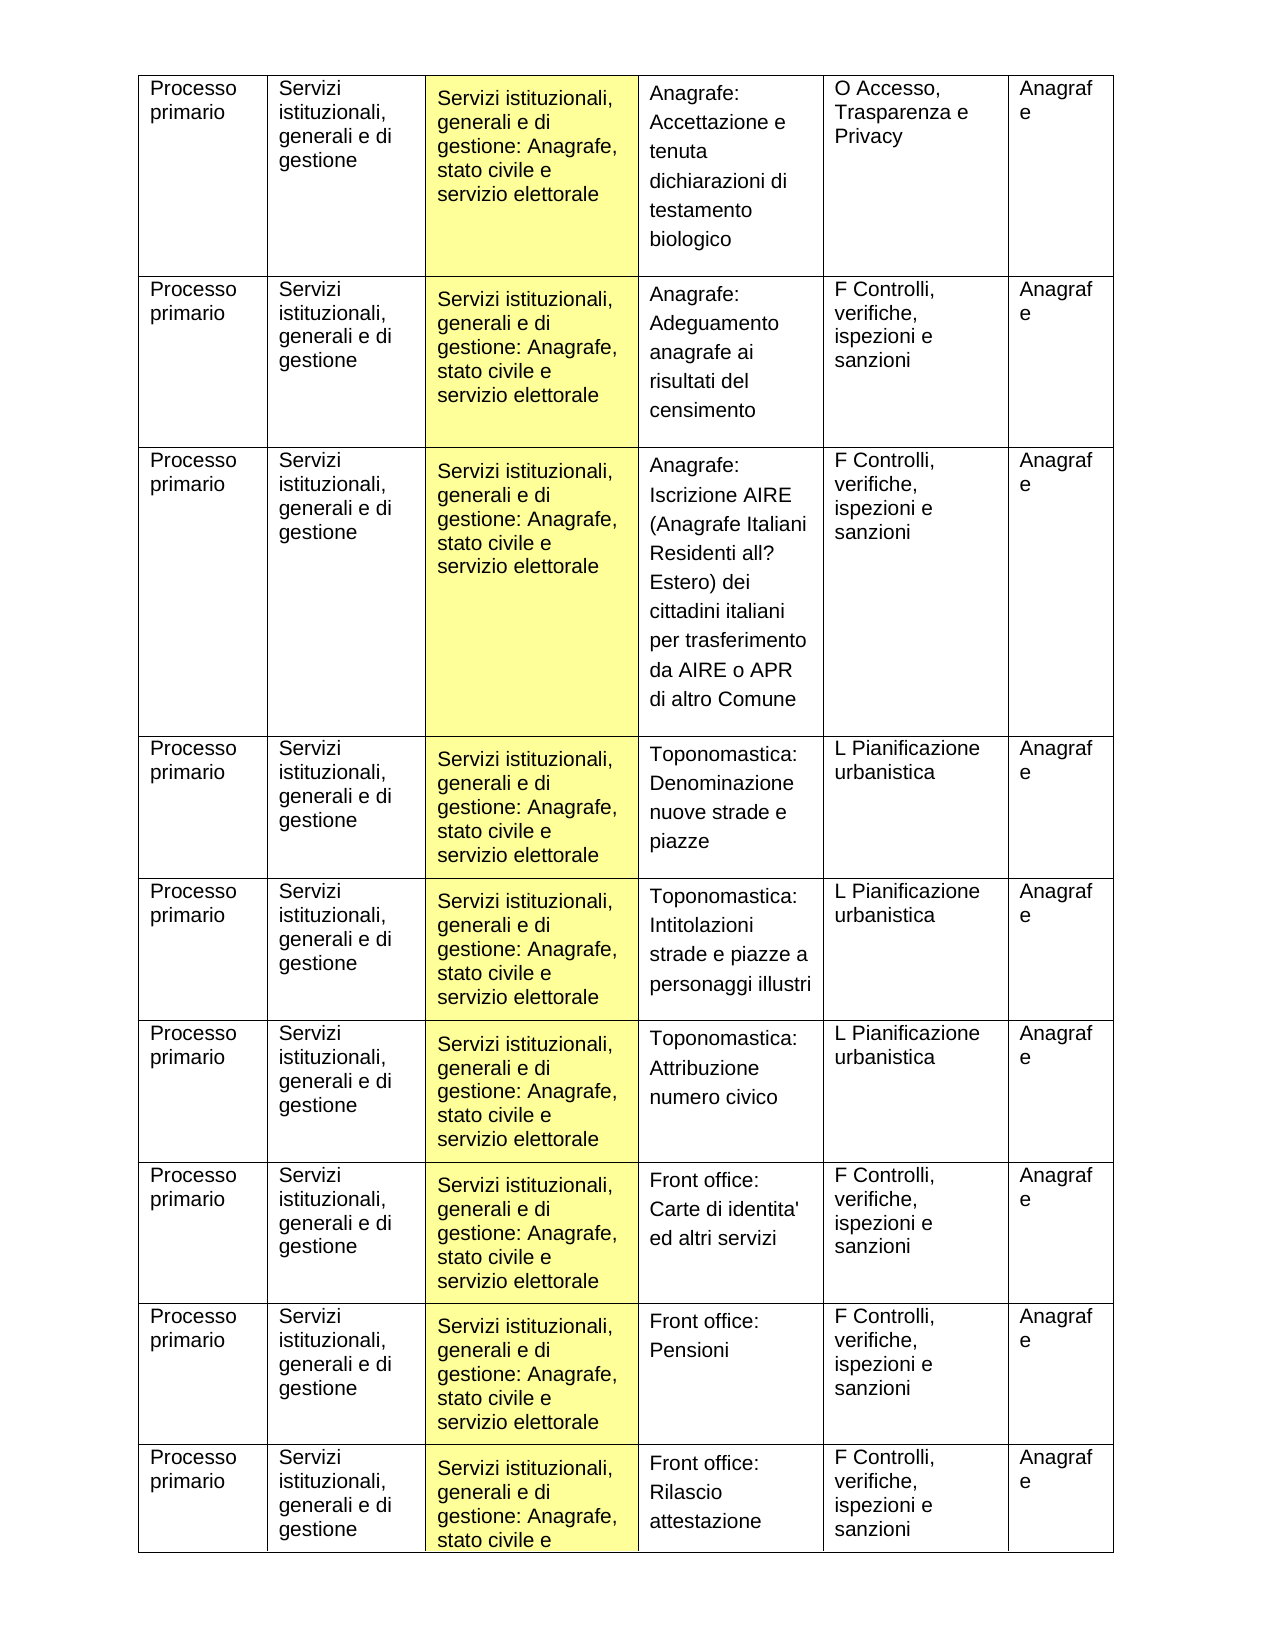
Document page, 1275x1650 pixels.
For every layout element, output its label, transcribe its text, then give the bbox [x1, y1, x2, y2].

table_cell Processo primario [139, 448, 267, 736]
table_cell F Controlli, verifiche, ispezioni e sanzioni [824, 1304, 1008, 1444]
table_cell Front office: Pensioni [639, 1304, 823, 1444]
table_cell O Accesso, Trasparenza e Privacy [824, 76, 1008, 276]
table_cell Anagrafe [1009, 76, 1113, 276]
table_cell Servizi istituzionali, generali e di gestione [268, 448, 425, 736]
table_cell Servizi istituzionali, generali e di gestione: Anagrafe, stato civile e servizio elettorale [426, 448, 638, 736]
table_cell Servizi istituzionali, generali e di gestione: Anagrafe, stato civile e servizio elettorale [426, 737, 638, 878]
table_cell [426, 1445, 638, 1551]
table_cell Front office: Carte di identita' ed altri servizi [639, 1163, 823, 1303]
table_cell Anagrafe [1009, 1021, 1113, 1162]
table_cell Toponomastica: Attribuzione numero civico [639, 1021, 823, 1162]
table_cell F Controlli, verifiche, ispezioni e sanzioni [824, 1163, 1008, 1303]
table_cell L Pianificazione urbanistica [824, 737, 1008, 878]
table_cell Anagrafe [1009, 1163, 1113, 1303]
table_cell Anagrafe [1009, 1445, 1113, 1551]
table_cell Processo primario [139, 1445, 267, 1551]
table_cell Anagrafe [1009, 879, 1113, 1020]
table_cell Processo primario [139, 737, 267, 878]
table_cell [268, 1445, 425, 1551]
table_cell Anagrafe [1009, 1304, 1113, 1444]
table_cell Processo primario [139, 277, 267, 447]
table_cell Servizi istituzionali, generali e di gestione [268, 1163, 425, 1303]
table_cell Servizi istituzionali, generali e di gestione: Anagrafe, stato civile e servizio elettorale [426, 1304, 638, 1444]
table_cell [426, 76, 638, 276]
table_cell Servizi istituzionali, generali e di gestione [268, 737, 425, 878]
table_cell Processo primario [139, 1021, 267, 1162]
table_cell Toponomastica: Intitolazioni strade e piazze a personaggi illustri [639, 879, 823, 1020]
table_cell Servizi istituzionali, generali e di gestione: Anagrafe, stato civile e servizio elettorale [426, 879, 638, 1020]
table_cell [639, 1445, 823, 1551]
table_cell Toponomastica: Denominazione nuove strade e piazze [639, 737, 823, 878]
table_cell Anagrafe: Accettazione e tenuta dichiarazioni di testamento biologico [639, 76, 823, 276]
table_cell Processo primario [139, 1304, 267, 1444]
table_cell L Pianificazione urbanistica [824, 1021, 1008, 1162]
table_cell Servizi istituzionali, generali e di gestione: Anagrafe, stato civile e servizio elettorale [426, 277, 638, 447]
table_cell Anagrafe [1009, 737, 1113, 878]
table_cell Servizi istituzionali, generali e di gestione [268, 1304, 425, 1444]
table_cell Servizi istituzionali, generali e di gestione [268, 879, 425, 1020]
table_cell Servizi istituzionali, generali e di gestione [268, 277, 425, 447]
table_cell Anagrafe: Iscrizione AIRE (Anagrafe Italiani Residenti all?Estero) dei cittadini italiani per trasferimento da AIRE o APR di altro Comune [639, 448, 823, 736]
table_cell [824, 1445, 1008, 1551]
table_cell Anagrafe: Adeguamento anagrafe ai risultati del censimento [639, 277, 823, 447]
table_cell Servizi istituzionali, generali e di gestione: Anagrafe, stato civile e servizio elettorale [426, 1163, 638, 1303]
table_cell L Pianificazione urbanistica [824, 879, 1008, 1020]
table_cell Processo primario [139, 879, 267, 1020]
table_cell F Controlli, verifiche, ispezioni e sanzioni [824, 448, 1008, 736]
table_cell Anagrafe [1009, 448, 1113, 736]
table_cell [268, 76, 425, 276]
table_cell Servizi istituzionali, generali e di gestione: Anagrafe, stato civile e servizio elettorale [426, 1021, 638, 1162]
table_cell Anagrafe [1009, 277, 1113, 447]
table_cell Processo primario [139, 76, 267, 276]
table_cell Servizi istituzionali, generali e di gestione [268, 1021, 425, 1162]
table_cell Processo primario [139, 1163, 267, 1303]
table_cell F Controlli, verifiche, ispezioni e sanzioni [824, 277, 1008, 447]
